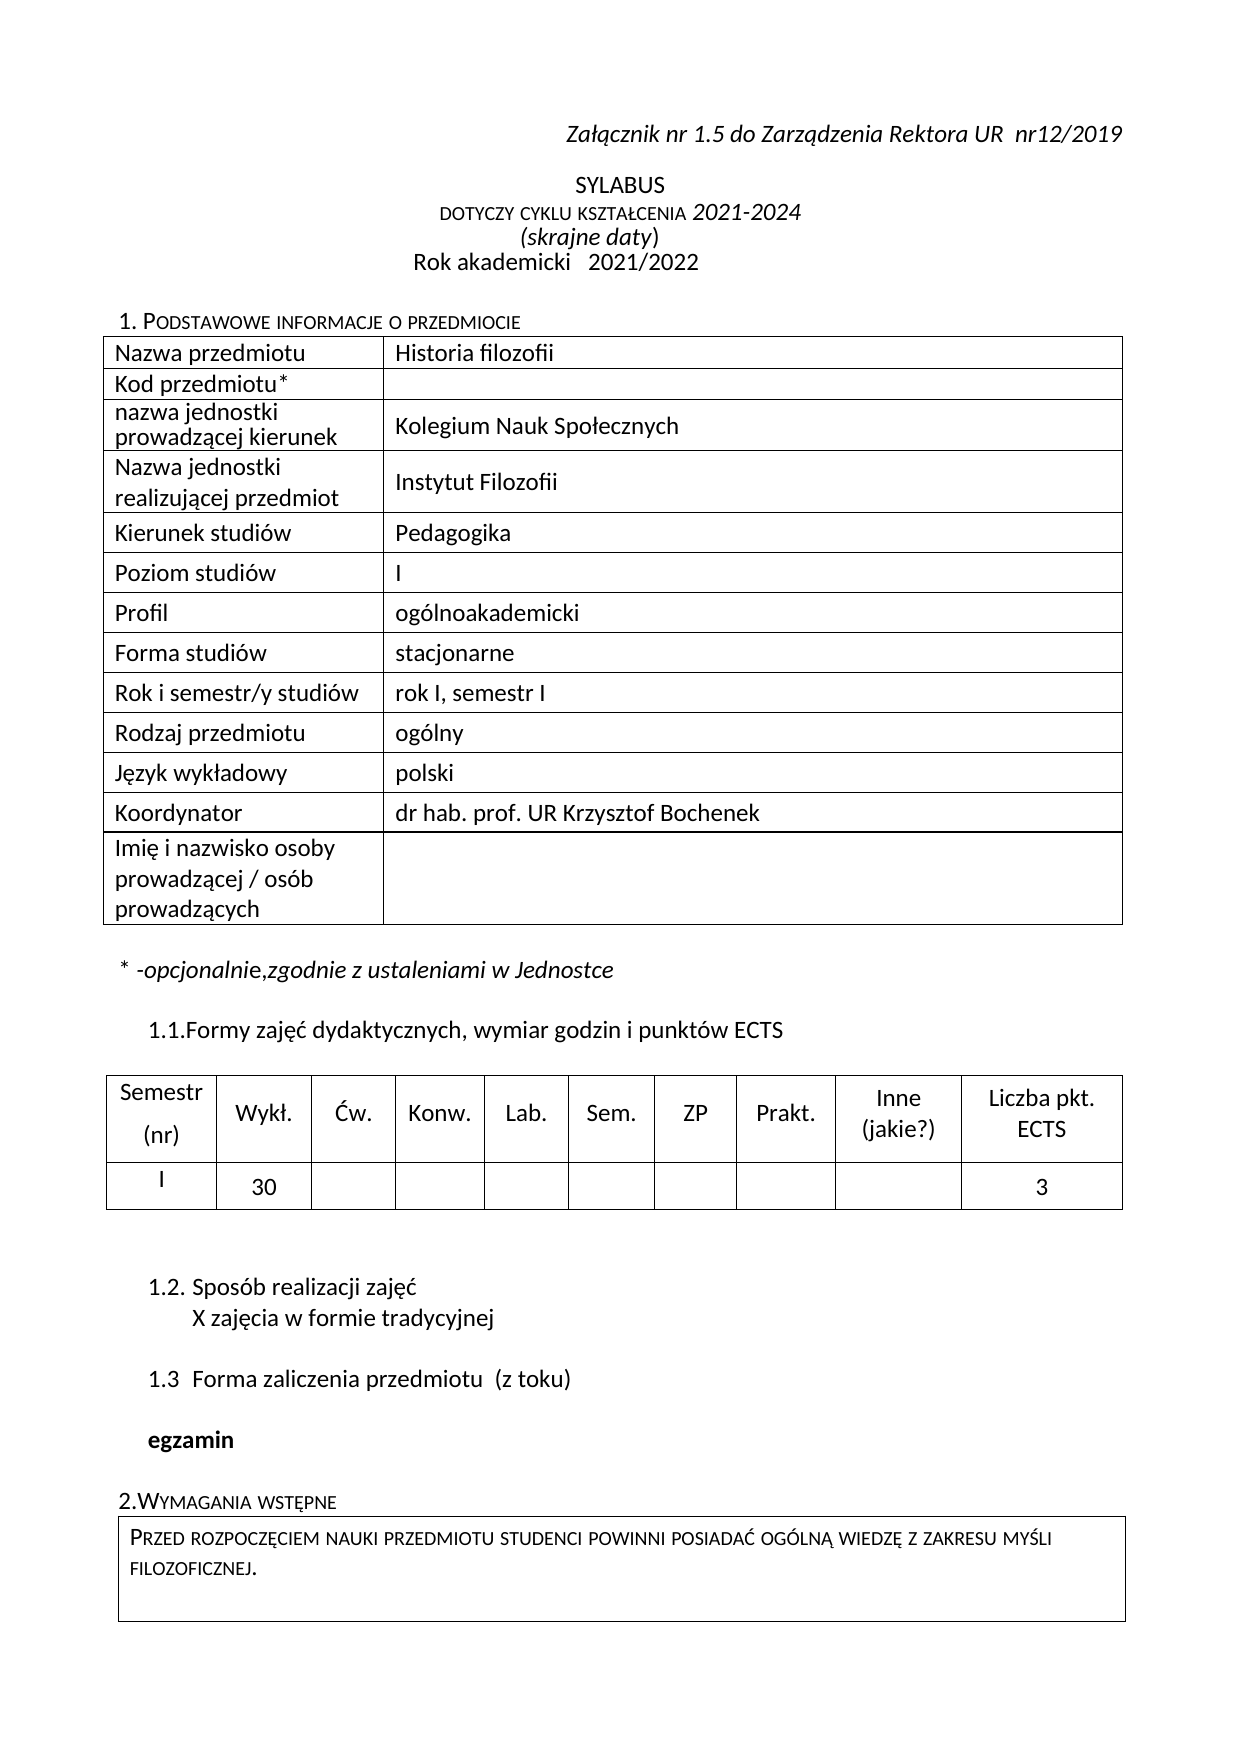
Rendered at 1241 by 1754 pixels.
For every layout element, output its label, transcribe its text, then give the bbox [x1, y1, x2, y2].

table_cell Rok i semestr/y studiów [104, 673, 383, 712]
table_cell [312, 1163, 395, 1209]
table_cell Imię i nazwisko osoby prowadzącej / osób prowadzących [104, 833, 383, 924]
table_cell Kod przedmiotu* [104, 369, 383, 399]
table_cell Instytut Filozofii [384, 451, 1122, 512]
table_header ZP [655, 1076, 736, 1162]
table_header Inne (jakie?) [836, 1076, 961, 1162]
table_cell Profil [104, 593, 383, 632]
table_header Semestr (nr) [107, 1076, 216, 1162]
table_header Lab. [485, 1076, 568, 1162]
table_cell Rodzaj przedmiotu [104, 713, 383, 752]
table_header Wykł. [217, 1076, 311, 1162]
table_header Prakt. [737, 1076, 835, 1162]
table_cell [569, 1163, 654, 1209]
table_cell stacjonarne [384, 633, 1122, 672]
table_header Ćw. [312, 1076, 395, 1162]
text 1.3 Forma zaliczenia przedmiotu (z toku) [148, 1363, 1122, 1393]
table_cell [384, 369, 1122, 399]
table_cell I [384, 553, 1122, 592]
table_cell [396, 1163, 484, 1209]
table_cell [485, 1163, 568, 1209]
table_cell Pedagogika [384, 513, 1122, 552]
table_cell dr hab. prof. UR Krzysztof Bochenek [384, 793, 1122, 831]
table_header Nazwa przedmiotu [104, 337, 383, 368]
table_cell Forma studiów [104, 633, 383, 672]
table_cell I [107, 1163, 216, 1209]
table_cell 3 [962, 1163, 1122, 1209]
text Załącznik nr 1.5 do Zarządzenia Rektora UR nr12/2019 [118, 118, 1122, 149]
text 2.Wymagania wstępne [118, 1485, 1122, 1516]
table_cell Kolegium Nauk Społecznych [384, 400, 1122, 450]
text SYLABUS [118, 169, 1122, 200]
table_cell ogólnoakademicki [384, 593, 1122, 632]
table_header Przed rozpoczęciem nauki przedmiotu studenci powinni posiadać ogólną wiedzę z zakresu myśli filozoficznej. [119, 1517, 1125, 1621]
table_header Sem. [569, 1076, 654, 1162]
table_cell [836, 1163, 961, 1209]
text 1.2. Sposób realizacji zajęć [148, 1271, 1122, 1302]
table_header Liczba pkt. ECTS [962, 1076, 1122, 1162]
text dotyczy cyklu kształcenia 2021-2024 [118, 200, 1122, 225]
text * -opcjonalnie,zgodnie z ustaleniami w Jednostce [118, 954, 1122, 985]
table_header Historia filozofii [384, 337, 1122, 368]
table_cell polski [384, 753, 1122, 792]
text 1. Podstawowe informacje o przedmiocie [118, 306, 1122, 336]
table_cell rok I, semestr I [384, 673, 1122, 712]
text 1.1.Formy zajęć dydaktycznych, wymiar godzin i punktów ECTS [148, 1014, 1122, 1044]
text Rok akademicki 2021/2022 [118, 250, 1122, 275]
table_cell Kierunek studiów [104, 513, 383, 552]
text (skrajne daty) [118, 225, 1122, 250]
table_cell [655, 1163, 736, 1209]
text egzamin [148, 1424, 1122, 1454]
text X zajęcia w formie tradycyjnej [192, 1302, 1122, 1332]
table_cell [737, 1163, 835, 1209]
table_cell Język wykładowy [104, 753, 383, 792]
table_cell ogólny [384, 713, 1122, 752]
table_cell [384, 833, 1122, 924]
table_header Konw. [396, 1076, 484, 1162]
table_cell Nazwa jednostki realizującej przedmiot [104, 451, 383, 512]
table_cell nazwa jednostki prowadzącej kierunek [104, 400, 383, 450]
table_cell Poziom studiów [104, 553, 383, 592]
table_cell Koordynator [104, 793, 383, 831]
table_cell 30 [217, 1163, 311, 1209]
